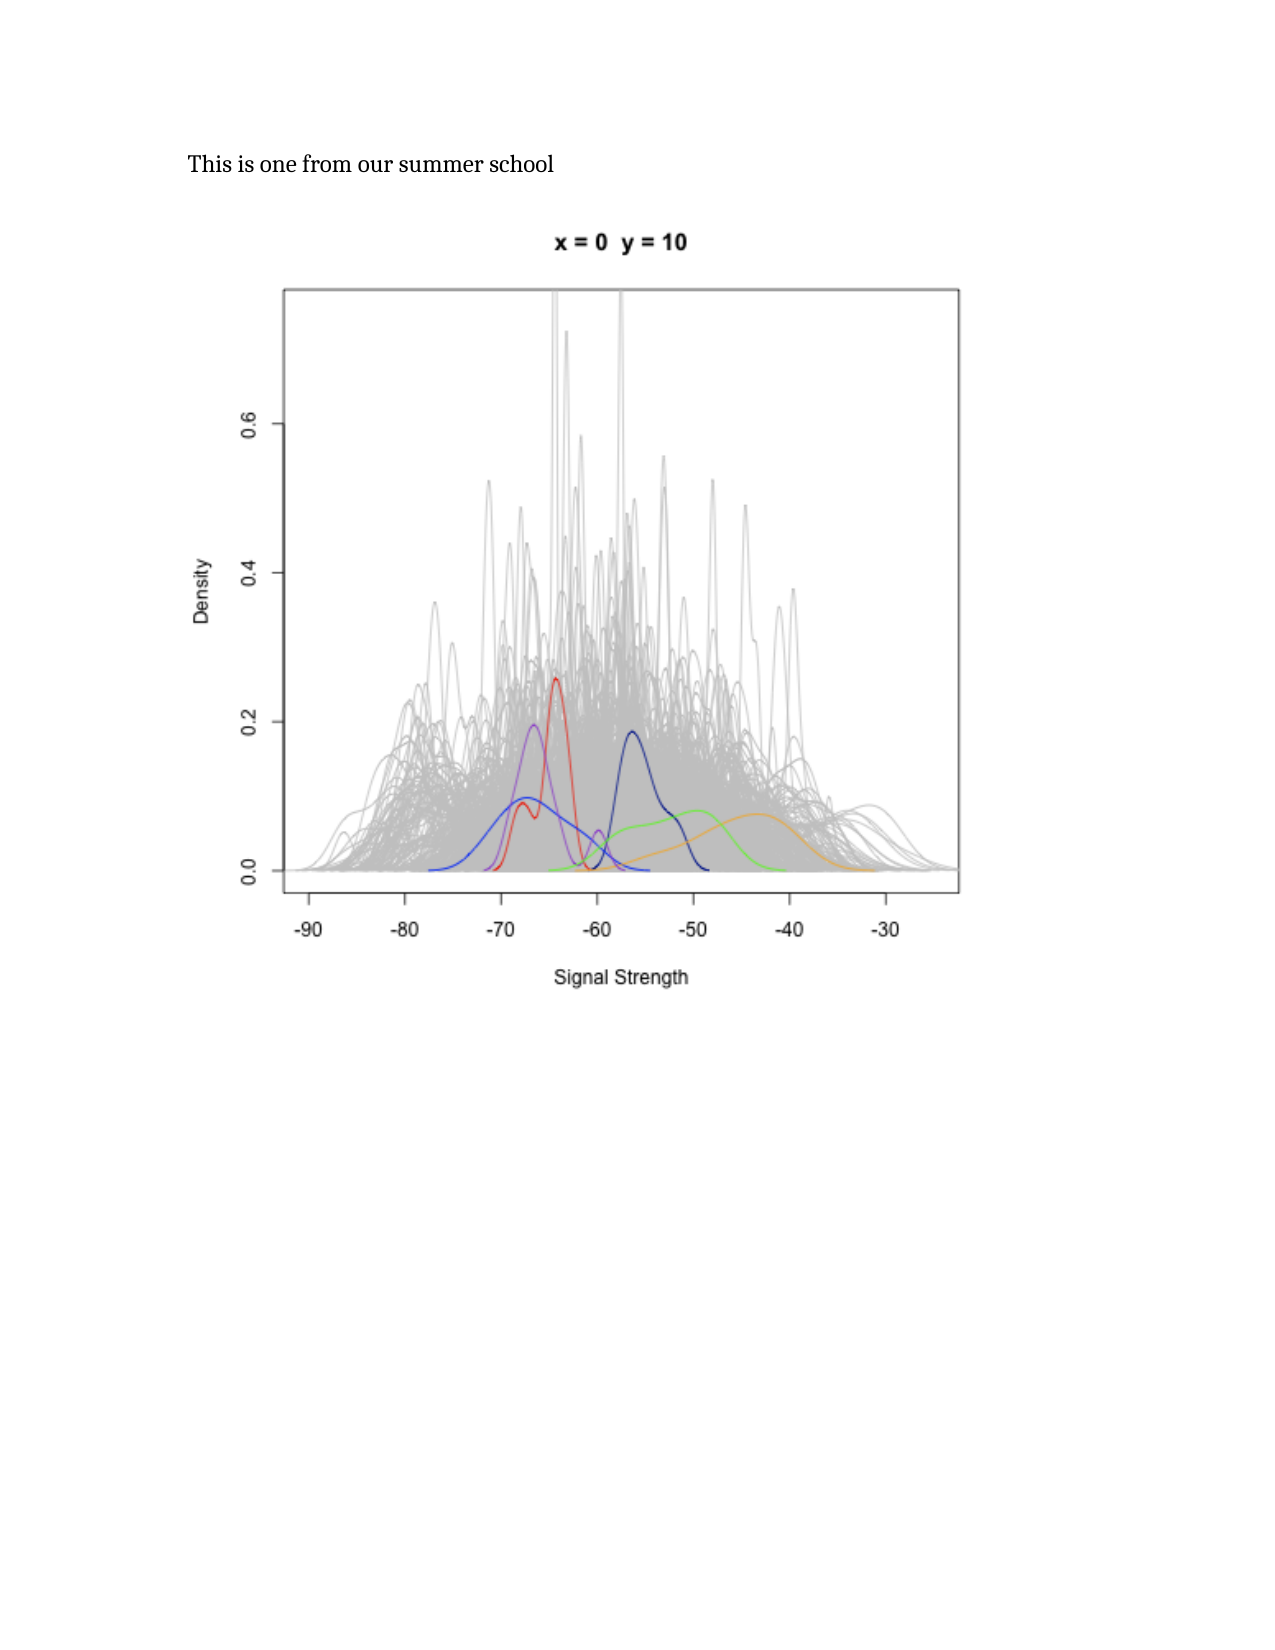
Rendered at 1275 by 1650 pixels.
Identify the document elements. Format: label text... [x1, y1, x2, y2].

picture [187, 193, 1009, 1014]
